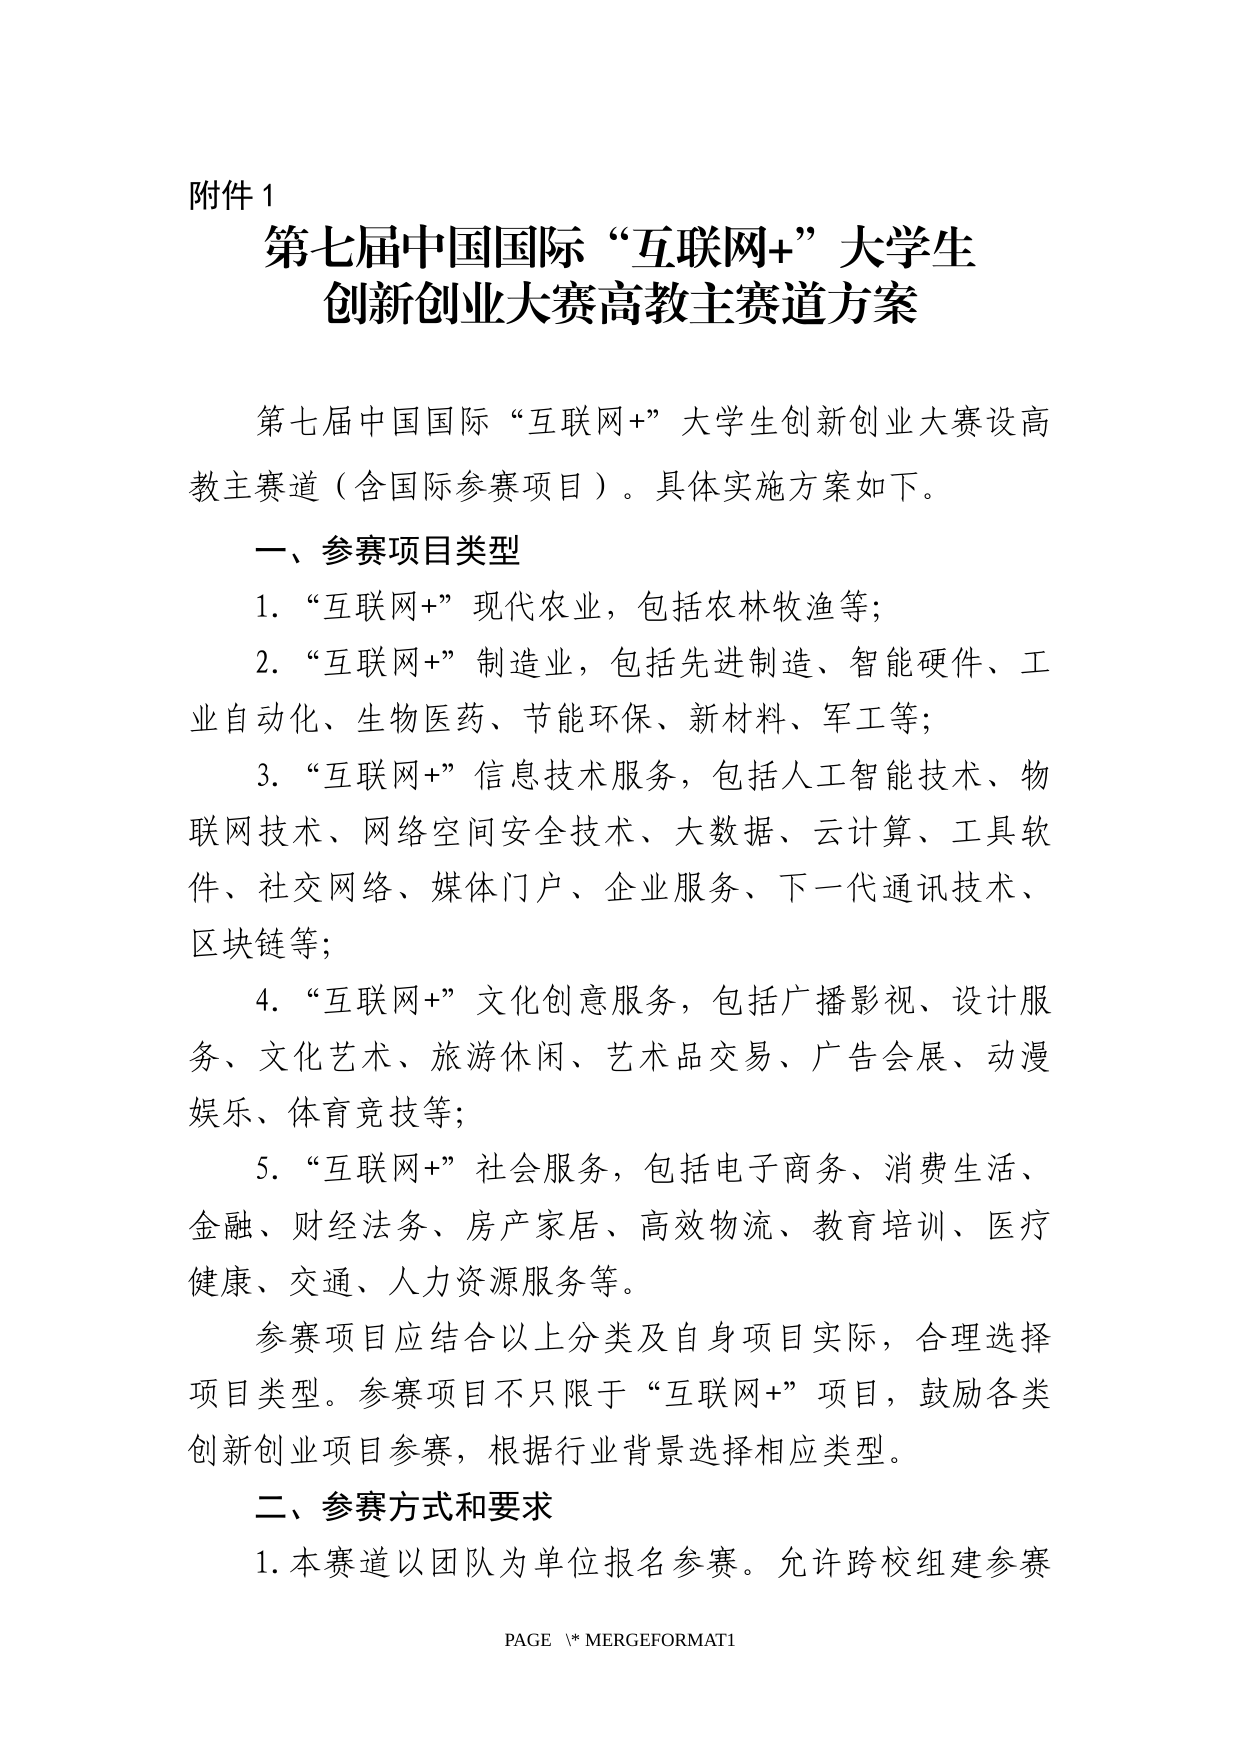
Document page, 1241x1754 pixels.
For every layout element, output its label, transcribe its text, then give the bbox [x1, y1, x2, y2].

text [187, 1529, 1053, 1586]
text 1.“互联网+”现代农业，包括农林牧渔等； [187, 573, 1053, 629]
text 4.“互联网+”文化创意服务，包括广播影视、设计服务、文化艺术、旅游休闲、艺术品交易、广告会展、动漫娱乐、体育竞技等； [187, 967, 1053, 1136]
text 第七届中国国际“互联网+”大学生 [187, 218, 1053, 274]
text 2.“互联网+”制造业，包括先进制造、智能硬件、工业自动化、生物医药、节能环保、新材料、军工等； [187, 629, 1053, 742]
text 创新创业大赛高教主赛道方案 [187, 274, 1053, 331]
text 第七届中国国际“互联网+”大学生创新创业大赛设高教主赛道（含国际参赛项目）。具体实施方案如下。 [187, 387, 1053, 517]
text 3.“互联网+”信息技术服务，包括人工智能技术、物联网技术、网络空间安全技术、大数据、云计算、工具软件、社交网络、媒体门户、企业服务、下一代通讯技术、区块链等； [187, 742, 1053, 967]
text 一、参赛项目类型 [187, 517, 1053, 573]
text 附件1 [187, 162, 1053, 218]
text 二、参赛方式和要求 [187, 1473, 1053, 1529]
text 参赛项目应结合以上分类及自身项目实际，合理选择项目类型。参赛项目不只限于“互联网+”项目，鼓励各类创新创业项目参赛，根据行业背景选择相应类型。 [187, 1304, 1053, 1473]
text 5.“互联网+”社会服务，包括电子商务、消费生活、金融、财经法务、房产家居、高效物流、教育培训、医疗健康、交通、人力资源服务等。 [187, 1136, 1053, 1304]
